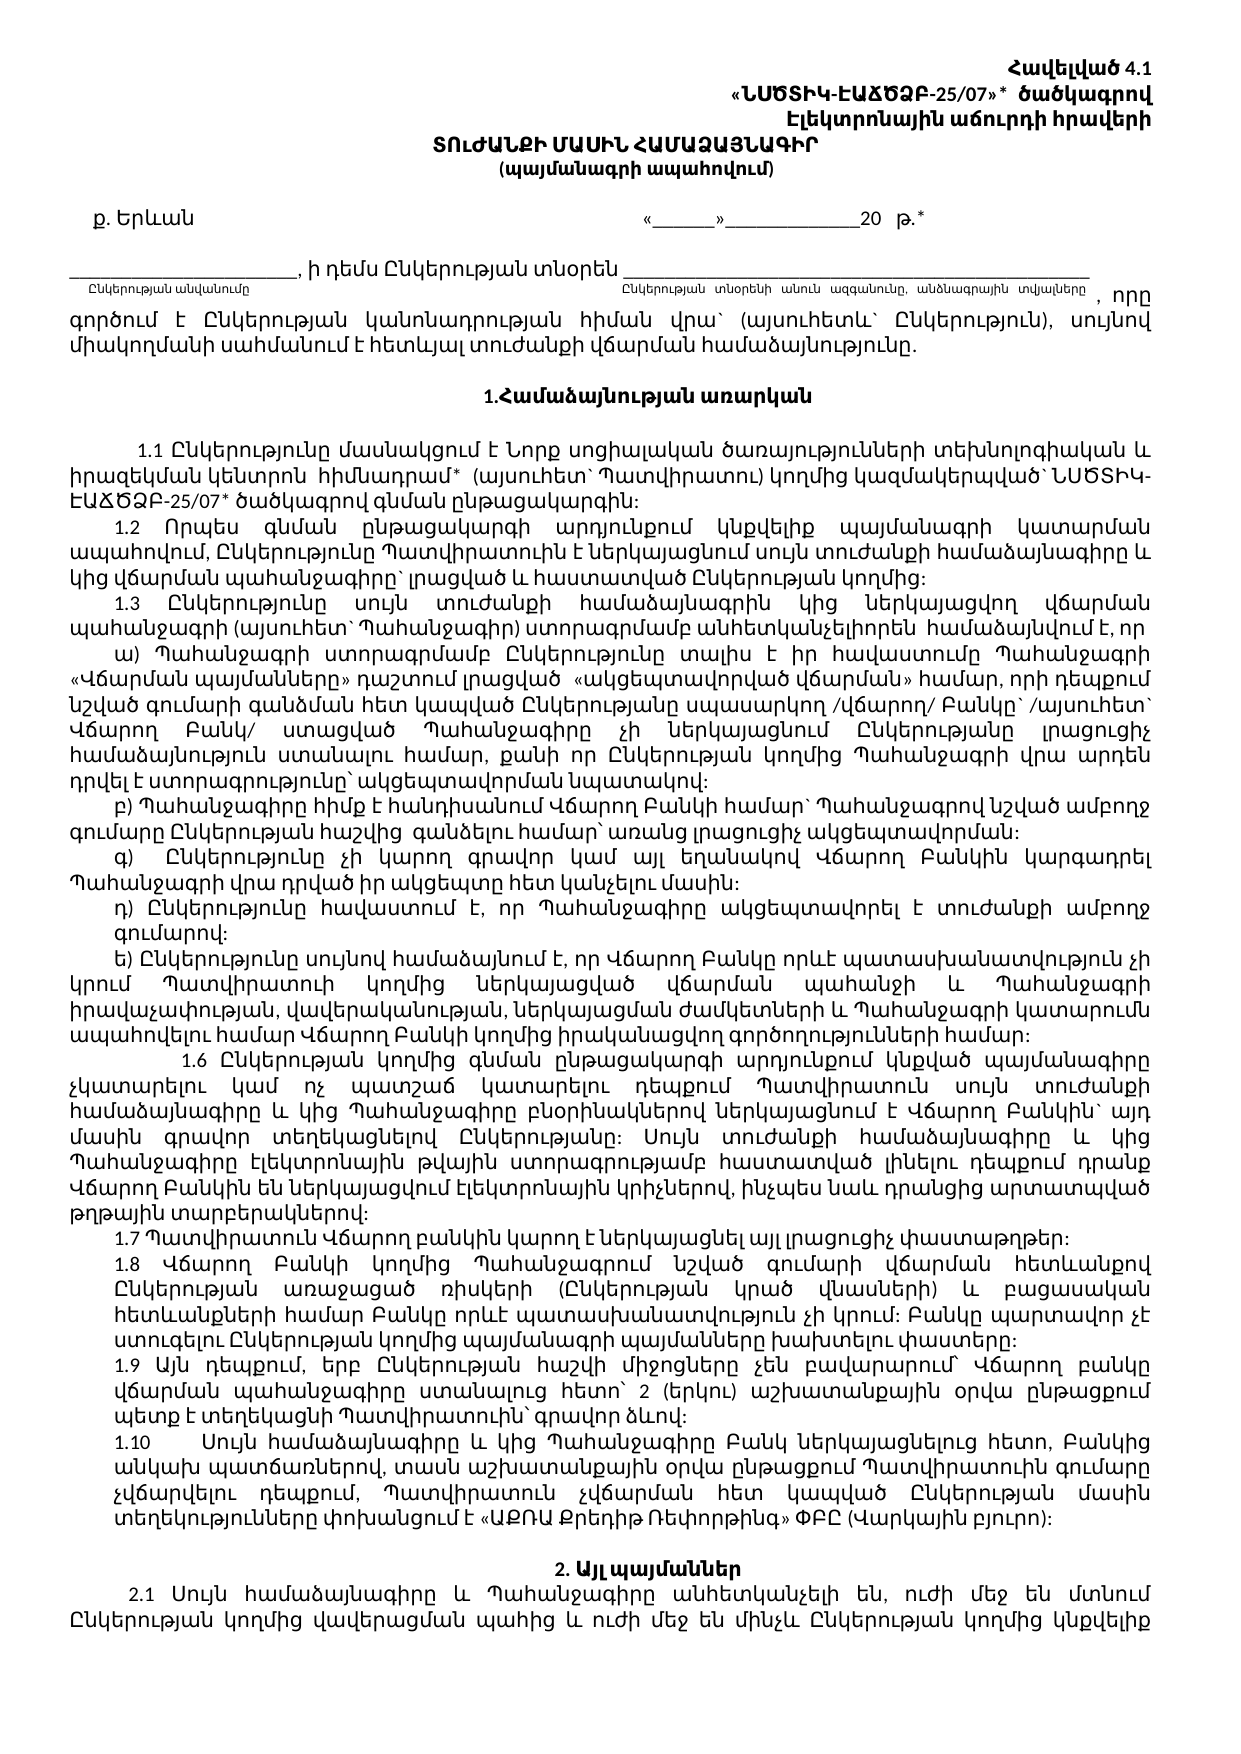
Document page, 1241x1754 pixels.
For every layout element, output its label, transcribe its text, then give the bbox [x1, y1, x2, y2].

text ՏՈւԺԱՆՔԻ ՄԱՍԻՆ ՀԱՄԱՁԱՅՆԱԳԻՐ [69, 132, 1152, 157]
text գ) Ընկերությունը չի կարող գրավոր կամ այլ եղանակով Վճարող Բանկին կարգադրել Պահանջագրի վրա դրված իր ակցեպտը հետ կանչելու մասին: [69, 844, 1152, 895]
text ե) Ընկերությունը սույնով համաձայնում է, որ Վճարող Բանկը որևէ պատասխանատվություն չի կրում Պատվիրատուի կողմից ներկայացված վճարման պահանջի և Պահանջագրի իրավաչափության, վավերականության, ներկայացման ժամկետների և Պահանջագրի կատարումն ապահովելու համար Վճարող Բանկի կողմից իրականացվող գործողությունների համար: [69, 946, 1152, 1048]
text 1.10 Սույն համաձայնագիրը և կից Պահանջագիրը Բանկ ներկայացնելուց հետո, Բանկից անկախ պատճառներով, տասն աշխատանքային օրվա ընթացքում Պատվիրատուին գումարը չվճարվելու դեպքում, Պատվիրատուն չվճարման հետ կապված Ընկերության մասին տեղեկությունները փոխանցում է «ԱՔՌԱ Քրեդիթ Ռեփորթինգ» ՓԲԸ (Վարկային բյուրո): [113, 1429, 1152, 1531]
text 1.7 Պատվիրատուն Վճարող բանկին կարող է ներկայացնել այլ լրացուցիչ փաստաթղթեր: [113, 1226, 1152, 1251]
text (պայմանագրի ապահովում) [69, 157, 1152, 180]
text 1.2 Որպես գնման ընթացակարգի արդյունքում կնքվելիք պայմանագրի կատարման ապահովում, Ընկերությունը Պատվիրատուին է ներկայացնում սույն տուժանքի համաձայնագիրը և կից վճարման պահանջագիրը` լրացված և հաստատված Ընկերության կողմից: [69, 514, 1152, 590]
text 2. Այլ պայմաններ [144, 1556, 1152, 1581]
text դ) Ընկերությունը հավաստում է, որ Պահանջագիրը ակցեպտավորել է տուժանքի ամբողջ գումարով: [113, 895, 1152, 946]
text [69, 1581, 1152, 1632]
text Հավելված 4.1 [69, 56, 1152, 81]
text «ՆՍԾՏԻԿ-ԷԱՃԾՁԲ-25/07»* ծածկագրով [69, 81, 1152, 106]
text ______________________, ի դեմս Ընկերության տնօրեն _____________________________________________ [69, 256, 1152, 282]
text ա) Պահանջագրի ստորագրմամբ Ընկերությունը տալիս է իր հավաստումը Պահանջագրի «Վճարման պայմանները» դաշտում լրացված «ակցեպտավորված վճարման» համար, որի դեպքում նշված գումարի գանձման հետ կապված Ընկերությանը սպասարկող /վճարող/ Բանկը` /այսուհետ` Վճարող Բանկ/ ստացված Պահանջագիրը չի ներկայացնում Ընկերությանը լրացուցիչ համաձայնություն ստանալու համար, քանի որ Ընկերության կողմից Պահանջագրի վրա արդեն դրվել է ստորագրությունը՝ ակցեպտավորման նպատակով: [69, 641, 1152, 793]
text 1.1 Ընկերությունը մասնակցում է Նորք սոցիալական ծառայությունների տեխնոլոգիական և իրազեկման կենտրոն հիմնադրամ* (այսուհետ` Պատվիրատու) կողմից կազմակերպված` ՆՍԾՏԻԿ-ԷԱՃԾՁԲ-25/07* ծածկագրով գնման ընթացակարգին: [69, 438, 1152, 514]
text Ընկերության անվանումը Ընկերության տնօրենի անուն ազգանունը, անձնագրային տվյալները , որը գործում է Ընկերության կանոնադրության հիման վրա` (այսուհետև` Ընկերություն), սույնով միակողմանի սահմանում է հետևյալ տուժանքի վճարման համաձայնությունը. [69, 282, 1152, 358]
text բ) Պահանջագիրը հիմք է հանդիսանում Վճարող Բանկի համար` Պահանջագրով նշված ամբողջ գումարը Ընկերության հաշվից գանձելու համար՝ առանց լրացուցիչ ակցեպտավորման: [69, 793, 1152, 844]
text 1.6 Ընկերության կողմից գնման ընթացակարգի արդյունքում կնքված պայմանագիրը չկատարելու կամ ոչ պատշաճ կատարելու դեպքում Պատվիրատուն սույն տուժանքի համաձայնագիրը և կից Պահանջագիրը բնօրինակներով ներկայացնում է Վճարող Բանկին` այդ մասին գրավոր տեղեկացնելով Ընկերությանը: Սույն տուժանքի համաձայնագիրը և կից Պահանջագիրը էլեկտրոնային թվային ստորագրությամբ հաստատված լինելու դեպքում դրանք Վճարող Բանկին են ներկայացվում էլեկտրոնային կրիչներով, ինչպես նաև դրանցից արտատպված թղթային տարբերակներով: [69, 1048, 1152, 1226]
text 1.3 Ընկերությունը սույն տուժանքի համաձայնագրին կից ներկայացվող վճարման պահանջագրի (այսուհետ` Պահանջագիր) ստորագրմամբ անհետկանչելիորեն համաձայնվում է, որ [69, 590, 1152, 641]
text 1.8 Վճարող Բանկի կողմից Պահանջագրում նշված գումարի վճարման հետևանքով Ընկերության առաջացած ռիսկերի (Ընկերության կրած վնասների) և բացասական հետևանքների համար Բանկը որևէ պատասխանատվություն չի կրում: Բանկը պարտավոր չէ ստուգելու Ընկերության կողմից պայմանագրի պայմանները խախտելու փաստերը: [113, 1251, 1152, 1353]
text 1.Համաձայնության առարկան [144, 383, 1152, 409]
text ք. Երևան «______»_____________20 թ.* [69, 206, 1152, 231]
text 1.9 Այն դեպքում, երբ Ընկերության հաշվի միջոցները չեն բավարարում՝ Վճարող բանկը վճարման պահանջագիրը ստանալուց հետո՝ 2 (երկու) աշխատանքային օրվա ընթացքում պետք է տեղեկացնի Պատվիրատուին՝ գրավոր ձևով: [113, 1353, 1152, 1429]
text Էլեկտրոնային աճուրդի հրավերի [69, 106, 1152, 132]
